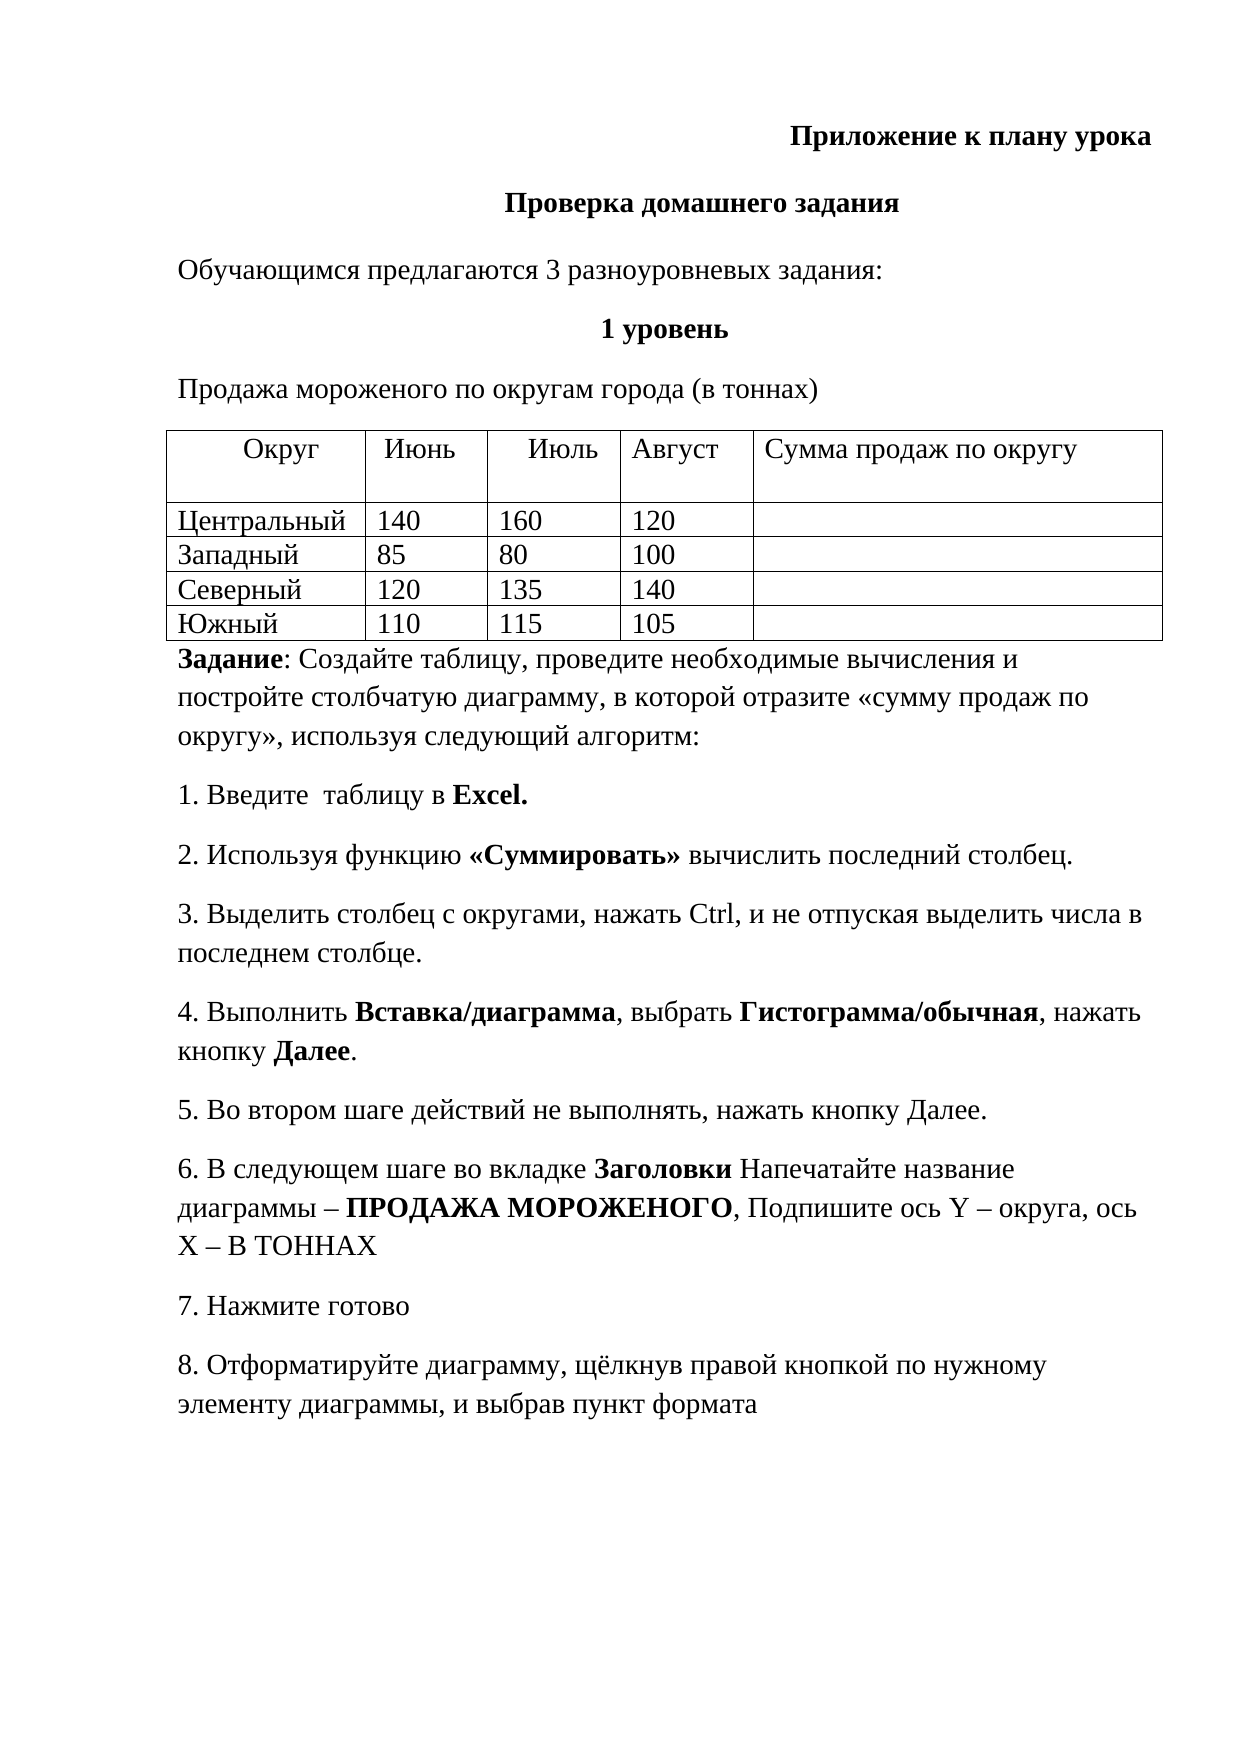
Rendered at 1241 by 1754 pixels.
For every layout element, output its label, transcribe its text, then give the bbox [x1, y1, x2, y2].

table_cell 80 [488, 537, 620, 571]
table_cell [754, 537, 1162, 571]
list Приложение к плану урока [252, 118, 1152, 152]
text 5. Во втором шаге действий не выполнять, нажать кнопку Далее. [177, 1092, 1152, 1126]
text 4. Выполнить Вставка/диаграмма, выбрать Гистограмма/обычная, нажать кнопку Далее. [177, 994, 1152, 1066]
text 2. Используя функцию «Суммировать» вычислить последний столбец. [177, 837, 1152, 870]
table_header Июль [488, 431, 620, 502]
table_cell 140 [366, 503, 487, 536]
table_cell Северный [167, 572, 365, 605]
table_cell 135 [488, 572, 620, 605]
table_cell 120 [366, 572, 487, 605]
table_header Сумма продаж по округу [754, 431, 1162, 502]
text 6. В следующем шаге во вкладке Заголовки Напечатайте название диаграммы – ПРОДАЖА МОРОЖЕНОГО, Подпишите ось Y – округа, ось X – В ТОННАХ [177, 1151, 1152, 1262]
table_cell 115 [488, 606, 620, 640]
text 1 уровень [177, 312, 1152, 345]
table_cell 160 [488, 503, 620, 536]
table_header Июнь [366, 431, 487, 502]
list Проверка домашнего задания [252, 185, 1152, 219]
text 1. Введите таблицу в Excel. [177, 777, 1152, 811]
text 8. Отформатируйте диаграмму, щёлкнув правой кнопкой по нужному элементу диаграммы, и выбрав пункт формата [177, 1347, 1152, 1419]
table_cell Западный [167, 537, 365, 571]
text Задание: Создайте таблицу, проведите необходимые вычисления и постройте столбчатую диаграмму, в которой отразите «сумму продаж по округу», используя следующий алгоритм: [177, 641, 1152, 752]
text 3. Выделить столбец с округами, нажать Ctrl, и не отпуская выделить числа в последнем столбце. [177, 896, 1152, 968]
table_cell 110 [366, 606, 487, 640]
table_cell 100 [621, 537, 753, 571]
table_cell 85 [366, 537, 487, 571]
table_header Август [621, 431, 753, 502]
table_cell Центральный [167, 503, 365, 536]
table_cell [754, 503, 1162, 536]
table_cell 140 [621, 572, 753, 605]
table_cell Южный [167, 606, 365, 640]
table_cell 120 [621, 503, 753, 536]
table_cell [754, 606, 1162, 640]
table_header Округ [167, 431, 365, 502]
table_cell [754, 572, 1162, 605]
text Обучающимся предлагаются 3 разноуровневых задания: [177, 252, 1152, 286]
text Продажа мороженого по округам города (в тоннах) [177, 371, 1152, 404]
table_cell 105 [621, 606, 753, 640]
text 7. Нажмите готово [177, 1288, 1152, 1321]
